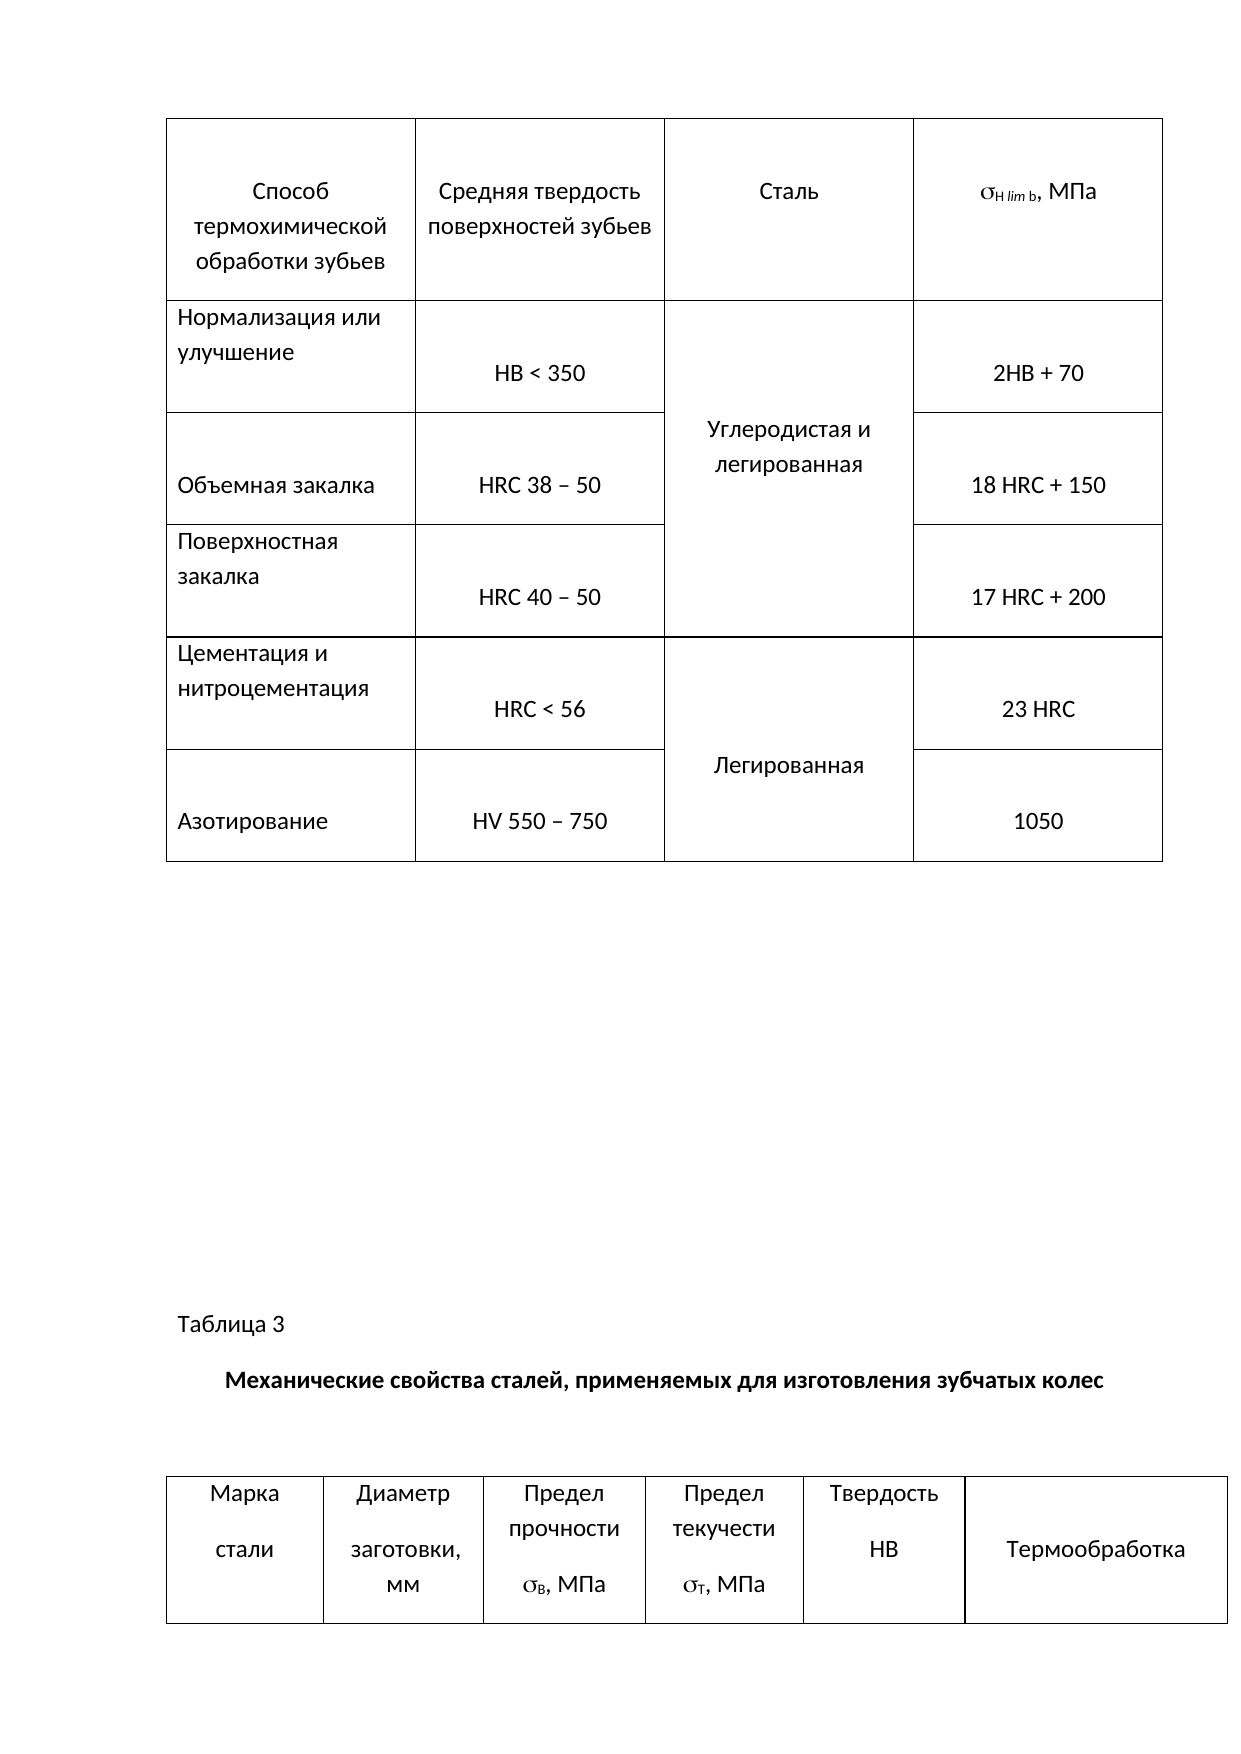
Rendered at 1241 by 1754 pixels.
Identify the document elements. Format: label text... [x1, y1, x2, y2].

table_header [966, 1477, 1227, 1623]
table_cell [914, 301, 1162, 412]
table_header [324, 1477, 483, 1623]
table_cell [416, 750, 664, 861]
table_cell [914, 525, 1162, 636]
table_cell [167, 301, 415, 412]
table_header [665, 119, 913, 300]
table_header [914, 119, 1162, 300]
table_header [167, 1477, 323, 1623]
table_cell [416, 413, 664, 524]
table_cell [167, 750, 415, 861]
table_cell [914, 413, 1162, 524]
text Таблица 3 [177, 1308, 1152, 1339]
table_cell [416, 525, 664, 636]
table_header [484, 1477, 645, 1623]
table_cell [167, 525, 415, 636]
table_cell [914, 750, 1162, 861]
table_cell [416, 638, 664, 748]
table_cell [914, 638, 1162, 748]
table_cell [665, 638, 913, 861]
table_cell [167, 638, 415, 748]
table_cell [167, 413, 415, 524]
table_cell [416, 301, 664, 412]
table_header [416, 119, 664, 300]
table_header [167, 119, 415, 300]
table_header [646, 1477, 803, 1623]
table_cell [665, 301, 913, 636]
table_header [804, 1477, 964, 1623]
text Механические свойства сталей, применяемых для изготовления зубчатых колес [177, 1364, 1152, 1395]
